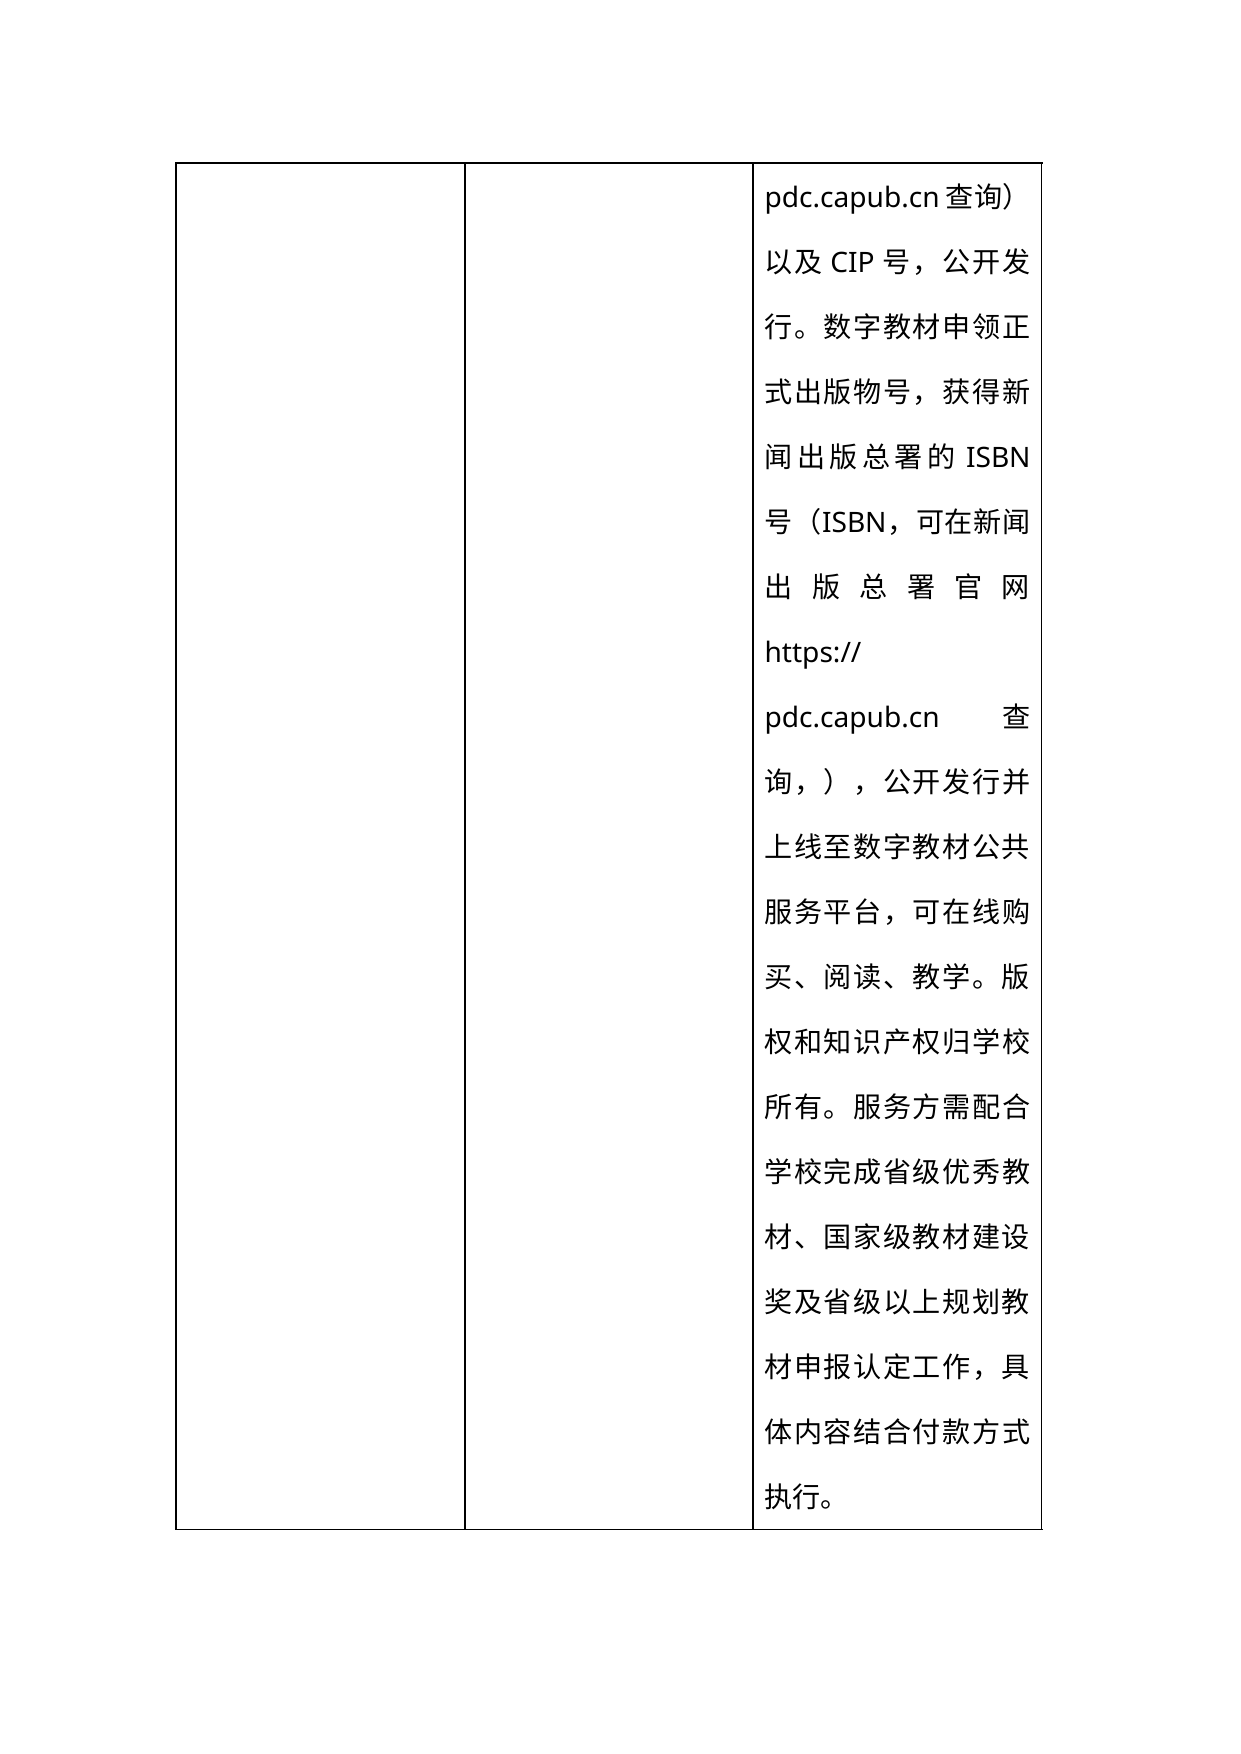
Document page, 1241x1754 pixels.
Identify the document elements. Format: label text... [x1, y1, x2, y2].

table_cell [466, 164, 752, 1528]
table_cell 1 [177, 164, 464, 1528]
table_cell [754, 164, 1041, 1528]
